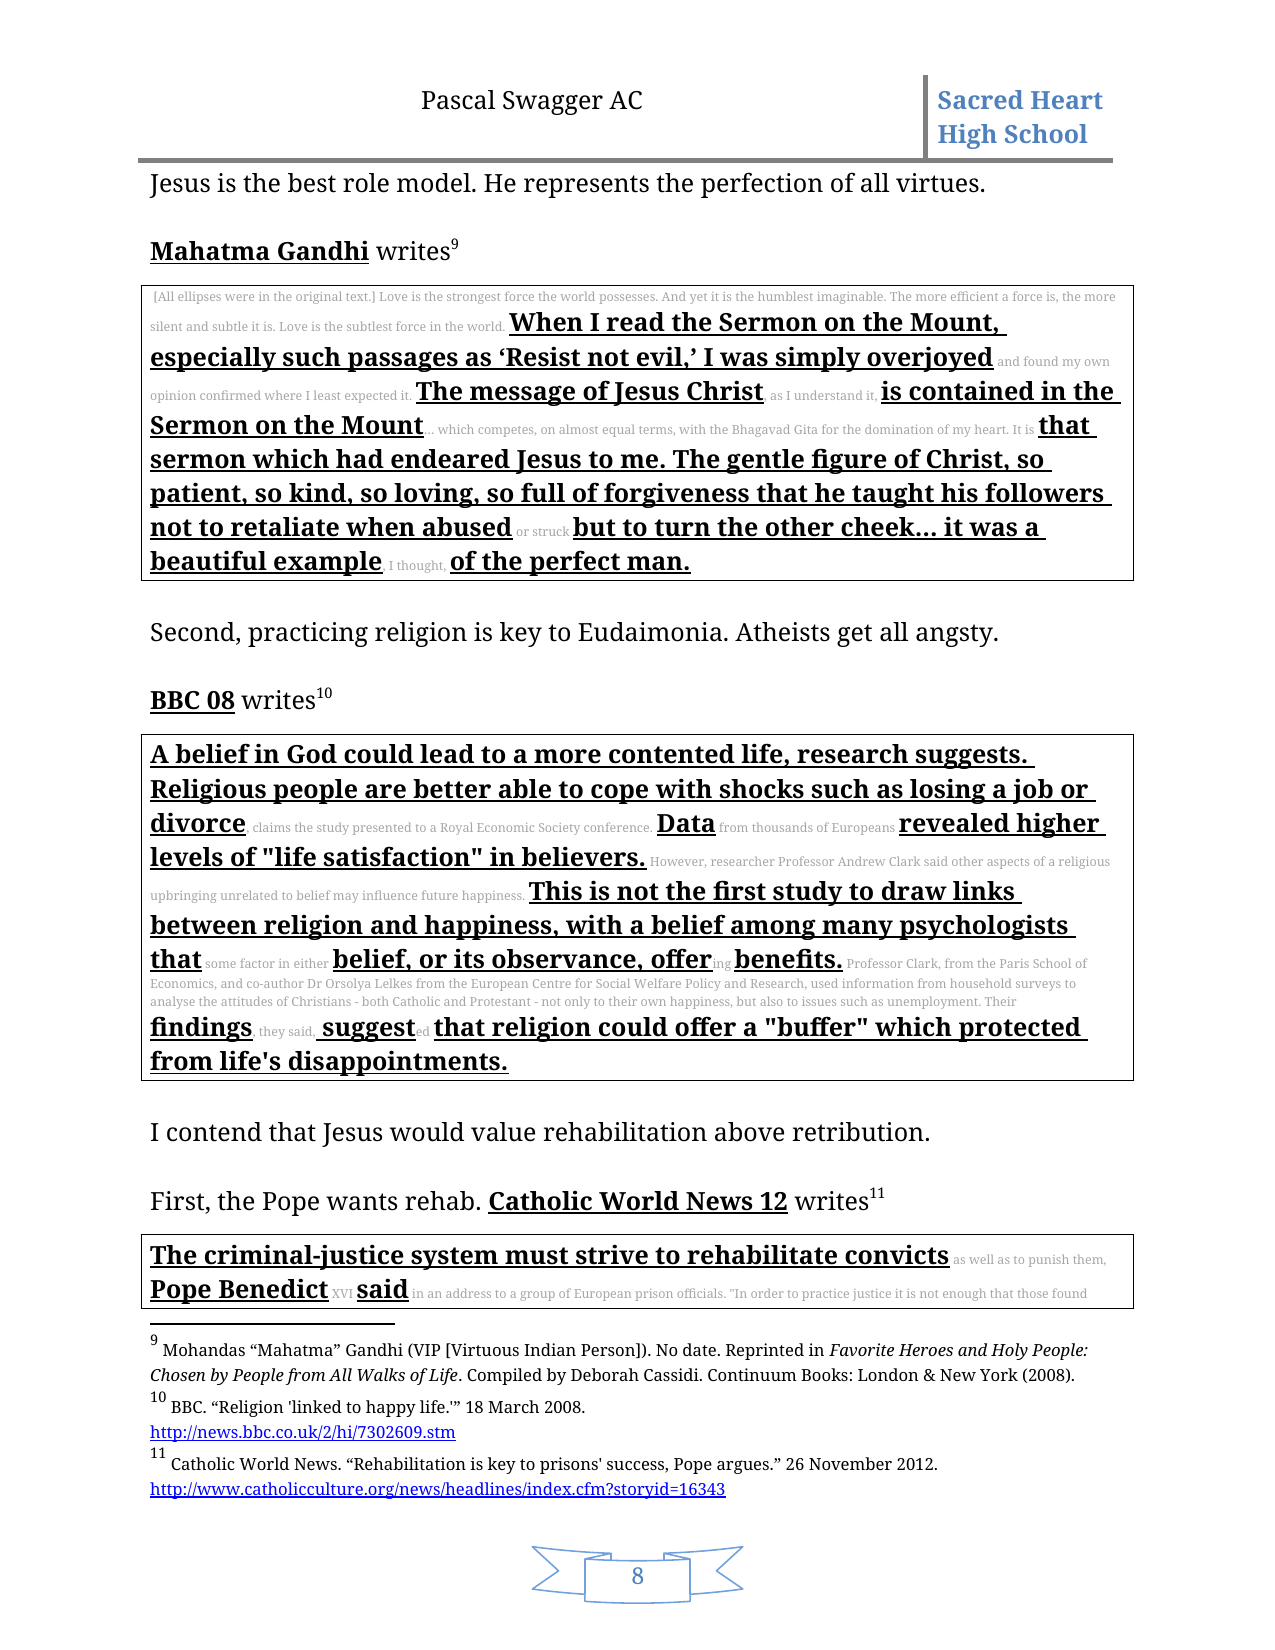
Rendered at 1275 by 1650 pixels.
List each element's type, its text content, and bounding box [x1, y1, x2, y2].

text Mahatma Gandhi writes [150, 234, 1125, 268]
text Jesus is the best role model. He represents the perfection of all virtues. [150, 166, 1125, 200]
text BBC 08 writes [150, 683, 1125, 717]
text Second, practicing religion is key to Eudaimonia. Atheists get all angsty. [150, 615, 1125, 649]
text A belief in God could lead to a more contented life, research suggests. Religious people are better able to cope with shocks such as losing a job or divorce, claims the study presented to a Royal Economic Society conference. Data from thousands of Europeans revealed higher levels of "life satisfaction" in believers. However, researcher Professor Andrew Clark said other aspects of a religious upbringing unrelated to belief may influence future happiness. This is not the first study to draw links between religion and happiness, with a belief among many psychologists that some factor in either belief, or its observance, offering benefits. Professor Clark, from the Paris School of Economics, and co-author Dr Orsolya Lelkes from the European Centre for Social Welfare Policy and Research, used information from household surveys to analyse the attitudes of Christians - both Catholic and Protestant - not only to their own happiness, but also to issues such as unemployment. Their findings, they said, suggested that religion could offer a "buffer" which protected from life's disappointments. [142, 735, 1133, 1080]
text I contend that Jesus would value rehabilitation above retribution. [150, 1115, 1125, 1149]
text First, the Pope wants rehab. Catholic World News 12 writes [150, 1183, 1125, 1217]
text [All ellipses were in the original text.] Love is the strongest force the world possesses. And yet it is the humblest imaginable. The more efficient a force is, the more silent and subtle it is. Love is the subtlest force in the world. When I read the Sermon on the Mount, especially such passages as ‘Resist not evil,’ I was simply overjoyed and found my own opinion confirmed where I least expected it. The message of Jesus Christ, as I understand it, is contained in the Sermon on the Mount… which competes, on almost equal terms, with the Bhagavad Gita for the domination of my heart. It is that sermon which had endeared Jesus to me. The gentle figure of Christ, so patient, so kind, so loving, so full of forgiveness that he taught his followers not to retaliate when abused or struck but to turn the other cheek… it was a beautiful example, I thought, of the perfect man. [142, 286, 1133, 580]
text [142, 1235, 1133, 1308]
